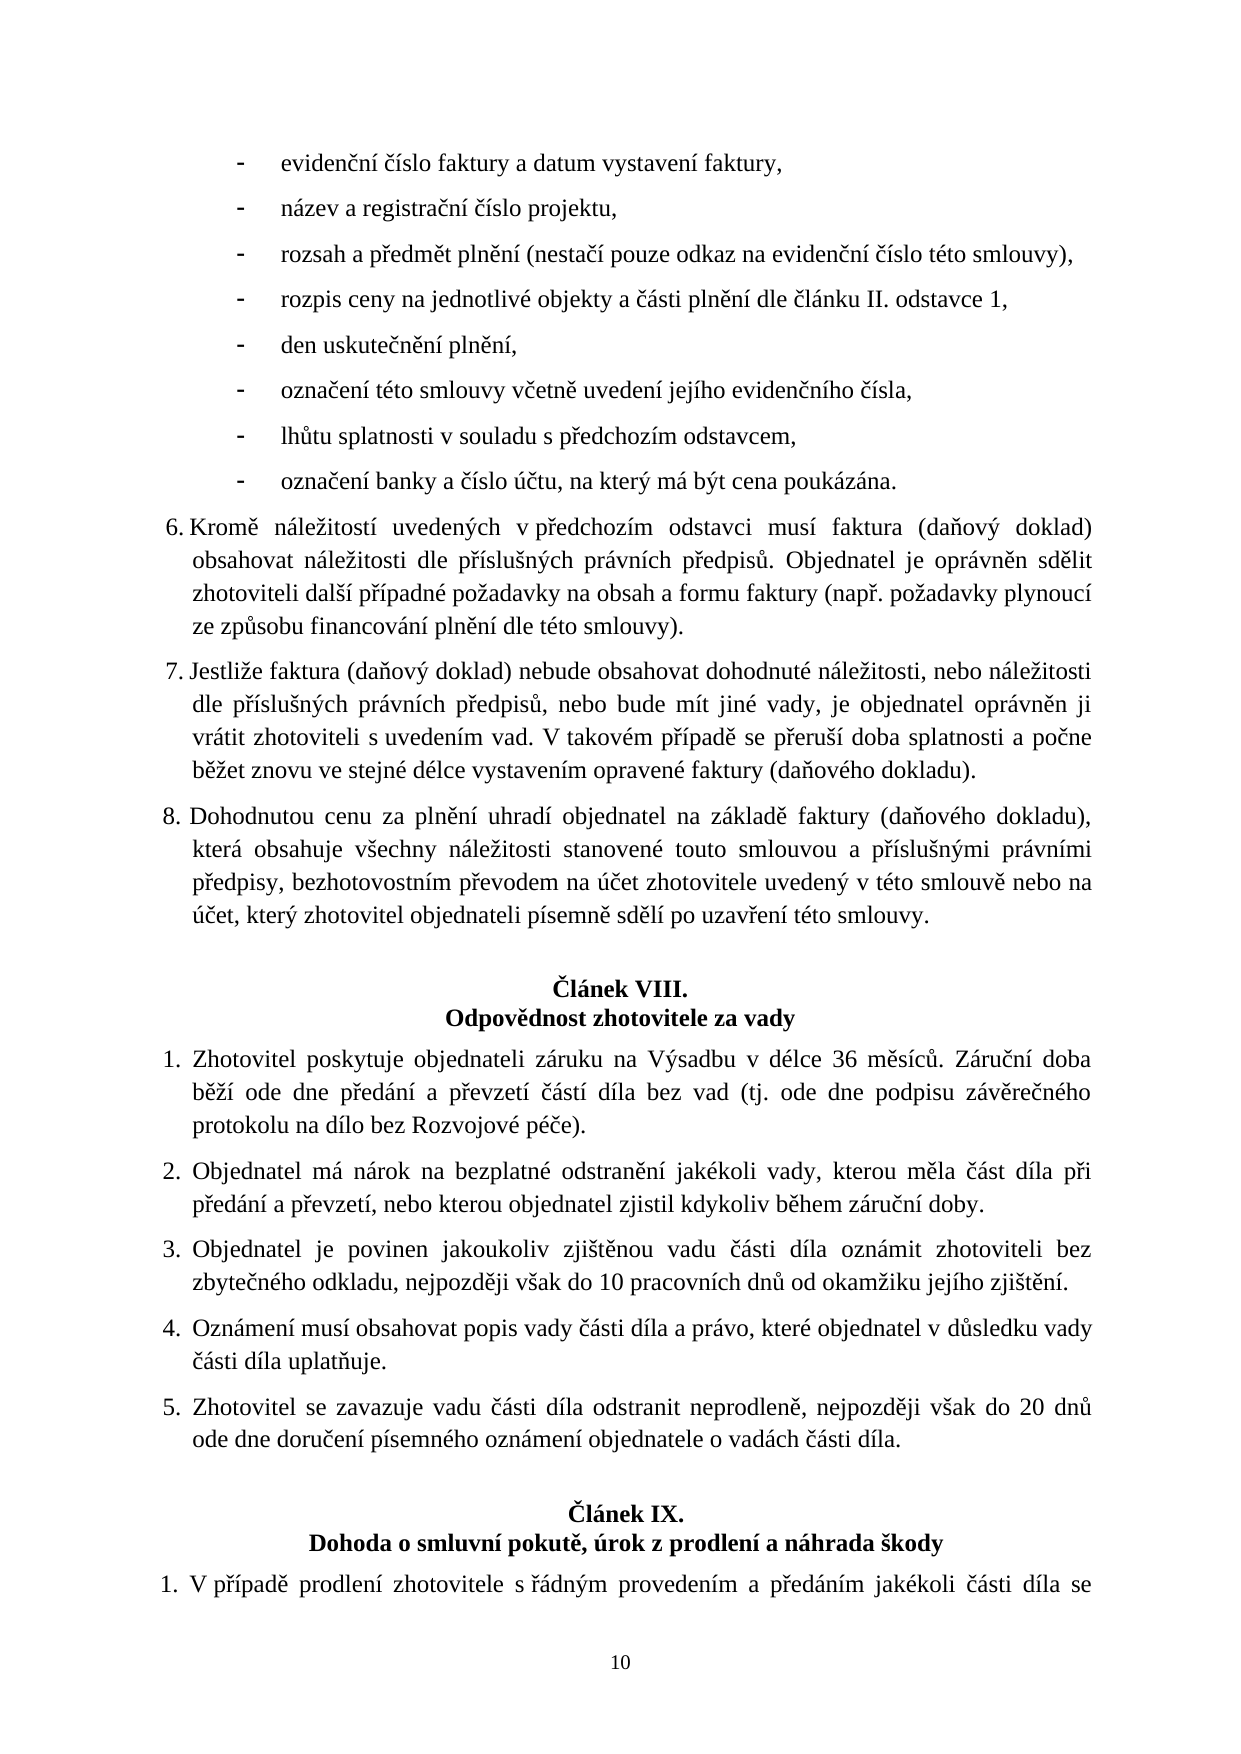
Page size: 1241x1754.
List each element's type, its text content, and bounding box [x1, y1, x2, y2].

list Zhotovitel se zavazuje vadu části díla odstranit neprodleně, nejpozději však do 20 dnů ode dne doručení písemného oznámení objednatele o vadách části díla. [162, 1392, 1092, 1453]
text Článek IX. Dohoda o smluvní pokutě, úrok z prodlení a náhrada škody [159, 1499, 1092, 1556]
list lhůtu splatnosti v souladu s předchozím odstavcem, [236, 421, 1092, 449]
text Článek VIII. Odpovědnost zhotovitele za vady [148, 974, 1092, 1032]
list Objednatel je povinen jakoukoliv zjištěnou vadu části díla oznámit zhotoviteli bez zbytečného odkladu, nejpozději však do 10 pracovních dnů od okamžiku jejího zjištění. [162, 1234, 1092, 1296]
list označení banky a číslo účtu, na který má být cena poukázána. [236, 466, 1092, 495]
list evidenční číslo faktury a datum vystavení faktury, [236, 148, 1092, 176]
list rozpis ceny na jednotlivé objekty a části plnění dle článku II. odstavce 1, [236, 284, 1092, 313]
list Oznámení musí obsahovat popis vady části díla a právo, které objednatel v důsledku vady části díla uplatňuje. [162, 1313, 1092, 1375]
list rozsah a předmět plnění (nestačí pouze odkaz na evidenční číslo této smlouvy), [236, 239, 1092, 267]
list Dohodnutou cenu za plnění uhradí objednatel na základě faktury (daňového dokladu), která obsahuje všechny náležitosti stanovené touto smlouvou a příslušnými právními předpisy, bezhotovostním převodem na účet zhotovitele uvedený v této smlouvě nebo na účet, který zhotovitel objednateli písemně sdělí po uzavření této smlouvy. [162, 801, 1092, 929]
list Objednatel má nárok na bezplatné odstranění jakékoli vady, kterou měla část díla při předání a převzetí, nebo kterou objednatel zjistil kdykoliv během záruční doby. [162, 1156, 1092, 1218]
list Kromě náležitostí uvedených v předchozím odstavci musí faktura (daňový doklad) obsahovat náležitosti dle příslušných právních předpisů. Objednatel je oprávněn sdělit zhotoviteli další případné požadavky na obsah a formu faktury (např. požadavky plynoucí ze způsobu financování plnění dle této smlouvy). [165, 512, 1092, 640]
list den uskutečnění plnění, [236, 330, 1092, 358]
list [159, 1569, 1092, 1598]
list název a registrační číslo projektu, [236, 193, 1092, 222]
list Zhotovitel poskytuje objednateli záruku na Výsadbu v délce 36 měsíců. Záruční doba běží ode dne předání a převzetí částí díla bez vad (tj. ode dne podpisu závěrečného protokolu na dílo bez Rozvojové péče). [162, 1044, 1092, 1139]
list označení této smlouvy včetně uvedení jejího evidenčního čísla, [236, 375, 1092, 404]
list Jestliže faktura (daňový doklad) nebude obsahovat dohodnuté náležitosti, nebo náležitosti dle příslušných právních předpisů, nebo bude mít jiné vady, je objednatel oprávněn ji vrátit zhotoviteli s uvedením vad. V takovém případě se přeruší doba splatnosti a počne běžet znovu ve stejné délce vystavením opravené faktury (daňového dokladu). [165, 656, 1092, 784]
